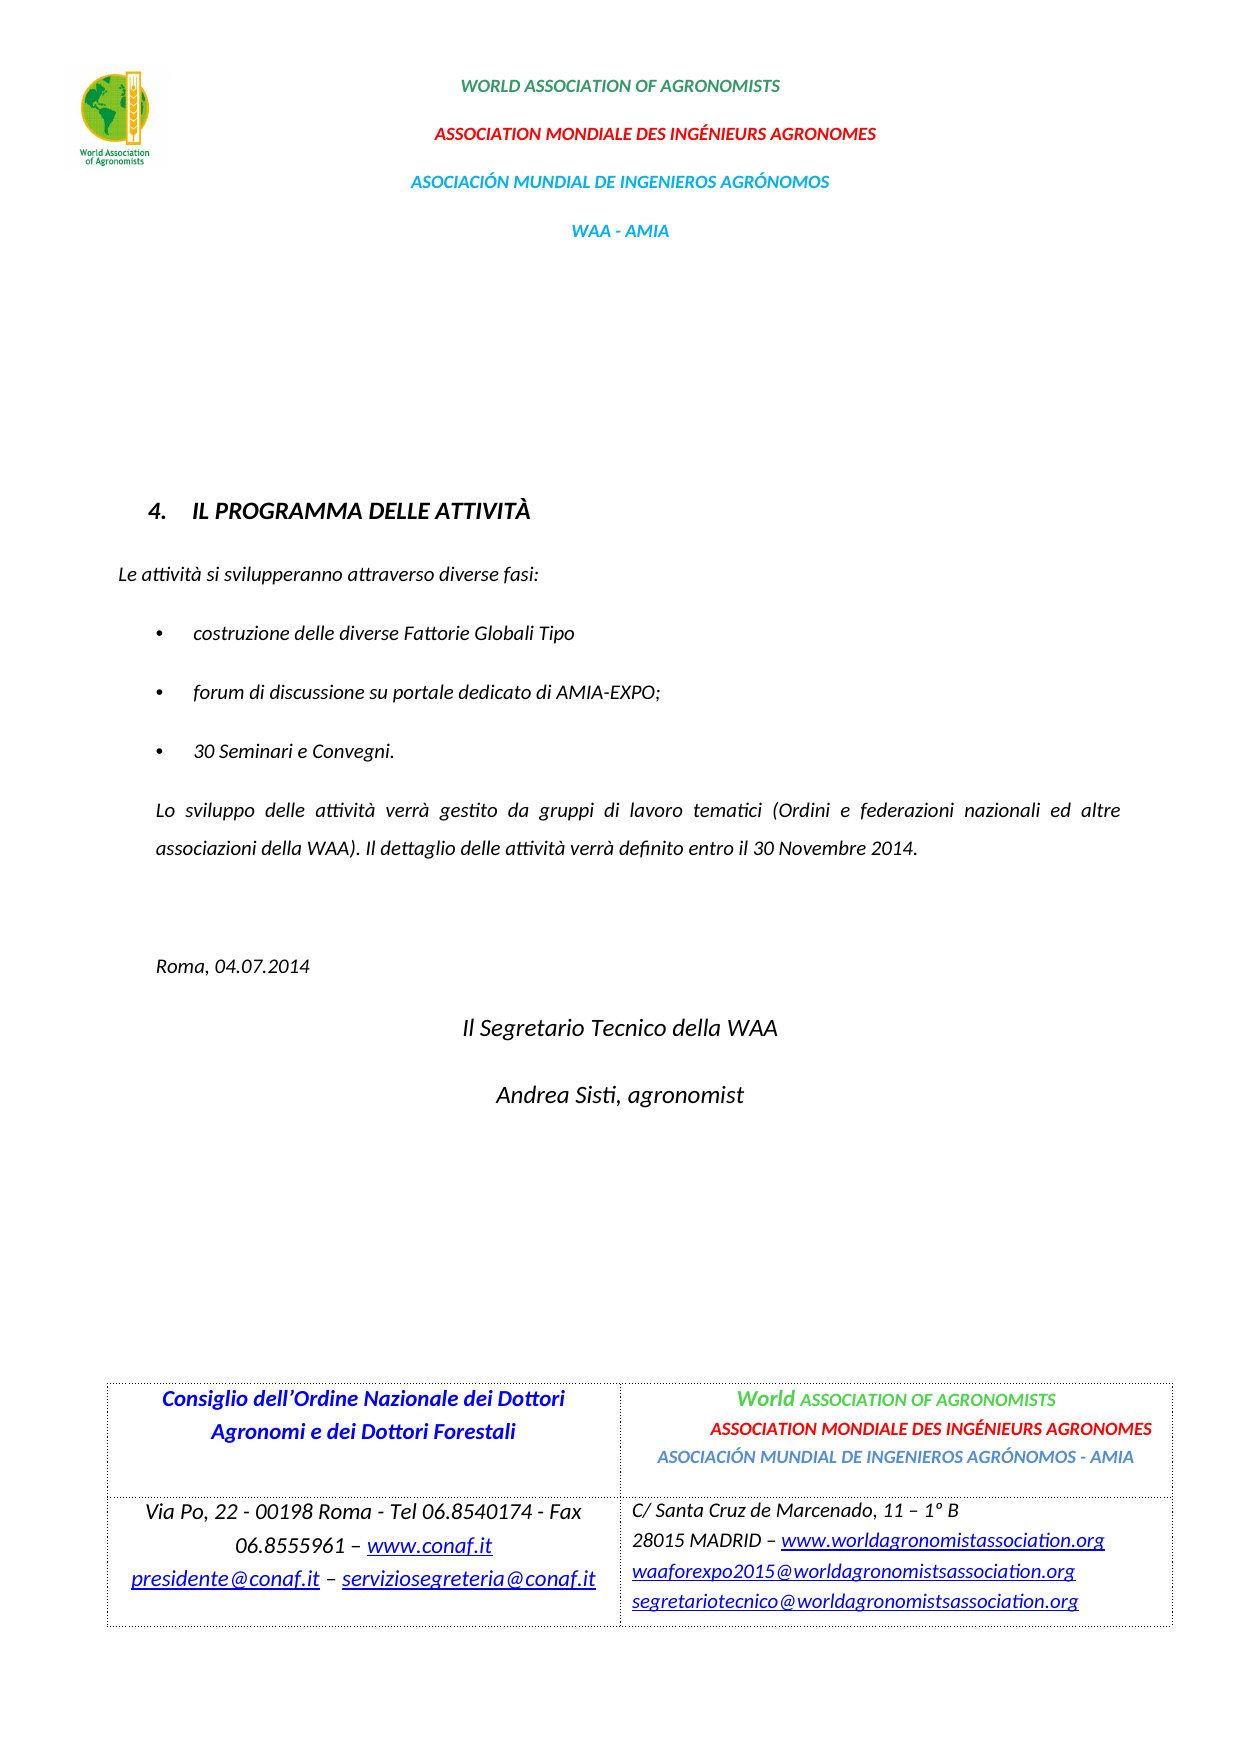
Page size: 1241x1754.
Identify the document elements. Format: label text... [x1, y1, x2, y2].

list 30 Seminari e Convegni. [156, 738, 1122, 764]
text Andrea Sisti, agronomist [118, 1079, 1122, 1109]
picture [59, 63, 175, 173]
text Roma, 04.07.2014 [156, 953, 1122, 979]
list forum di discussione su portale dedicato di AMIA-EXPO; [156, 679, 1122, 705]
list costruzione delle diverse Fattorie Globali Tipo [156, 621, 1122, 646]
text Lo sviluppo delle attività verrà gestito da gruppi di lavoro tematici (Ordini e federazioni nazionali ed altre associazioni della WAA). Il dettaglio delle attività verrà definito entro il 30 Novembre 2014. [156, 797, 1122, 861]
text Le attività si svilupperanno attraverso diverse fasi: [118, 562, 1122, 587]
list IL PROGRAMMA DELLE ATTIVITÀ [148, 495, 1122, 526]
text Il Segretario Tecnico della WAA [118, 1012, 1122, 1043]
